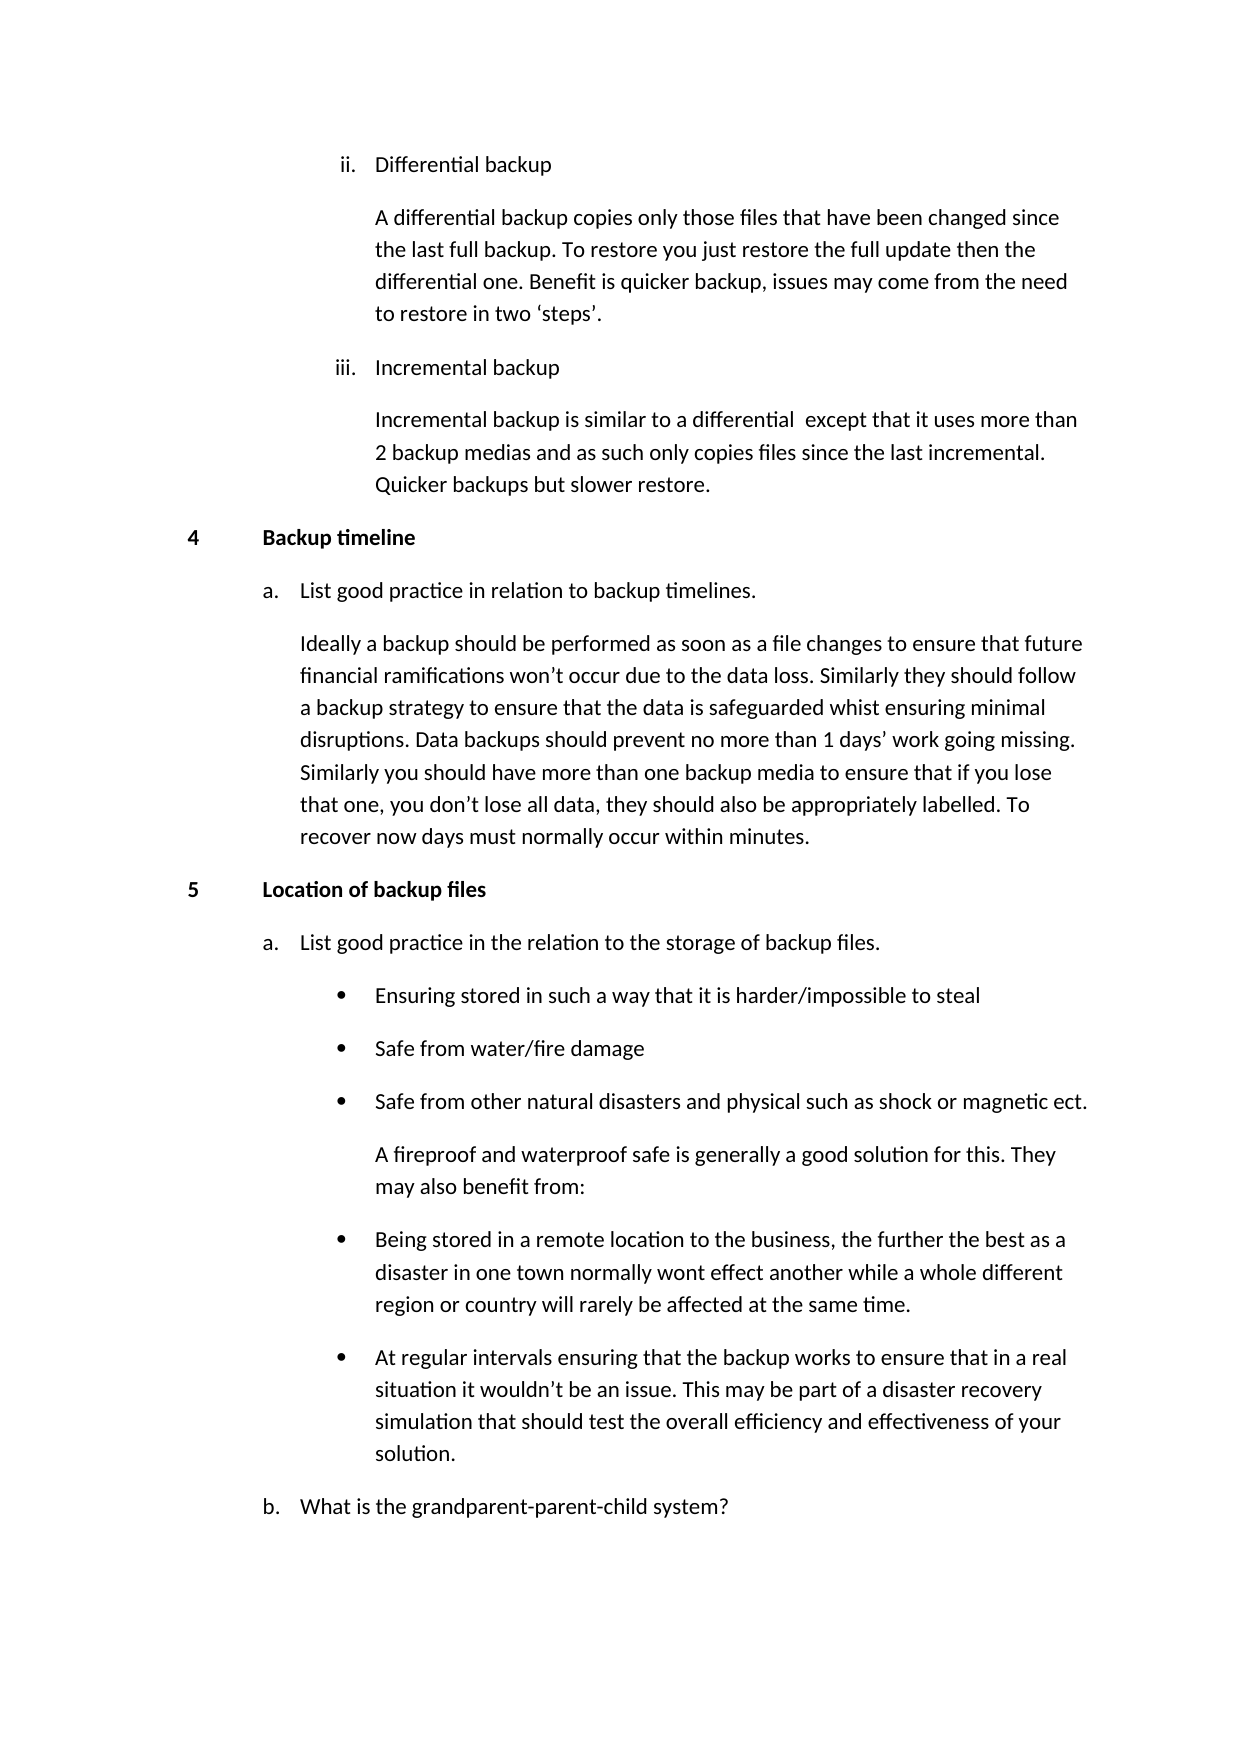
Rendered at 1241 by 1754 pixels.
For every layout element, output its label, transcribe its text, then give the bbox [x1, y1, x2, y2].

list A fireproof and waterproof safe is generally a good solution for this. They may also benefit from: [375, 1140, 1090, 1201]
list Ensuring stored in such a way that it is harder/impossible to steal [337, 981, 1090, 1009]
list Backup timeline [187, 523, 1090, 551]
list List good practice in relation to backup timelines. [262, 576, 1090, 604]
list A differential backup copies only those files that have been changed since the last full backup. To restore you just restore the full update then the differential one. Benefit is quicker backup, issues may come from the need to restore in two ‘steps’. [375, 203, 1090, 328]
list Safe from other natural disasters and physical such as shock or magnetic ect. [337, 1087, 1090, 1115]
list What is the grandparent-parent-child system? [262, 1492, 1090, 1521]
list At regular intervals ensuring that the backup works to ensure that in a real situation it wouldn’t be an issue. This may be part of a disaster recovery simulation that should test the overall efficiency and effectiveness of your solution. [337, 1343, 1090, 1467]
list Being stored in a remote location to the business, the further the best as a disaster in one town normally wont effect another while a whole different region or country will rarely be affected at the same time. [337, 1226, 1090, 1318]
list Ideally a backup should be performed as soon as a file changes to ensure that future financial ramifications won’t occur due to the data loss. Similarly they should follow a backup strategy to ensure that the data is safeguarded whist ensuring minimal disruptions. Data backups should prevent no more than 1 days’ work going missing. Similarly you should have more than one backup media to ensure that if you lose that one, you don’t lose all data, they should also be appropriately labelled. To recover now days must normally occur within minutes. [300, 629, 1090, 850]
list List good practice in the relation to the storage of backup files. [262, 928, 1090, 956]
list Incremental backup is similar to a differential except that it uses more than 2 backup medias and as such only copies files since the last incremental. Quicker backups but slower restore. [375, 406, 1090, 498]
list Incremental backup [356, 353, 1090, 381]
list Safe from water/fire damage [337, 1034, 1090, 1062]
list Location of backup files [187, 875, 1090, 903]
list Differential backup [356, 150, 1090, 178]
